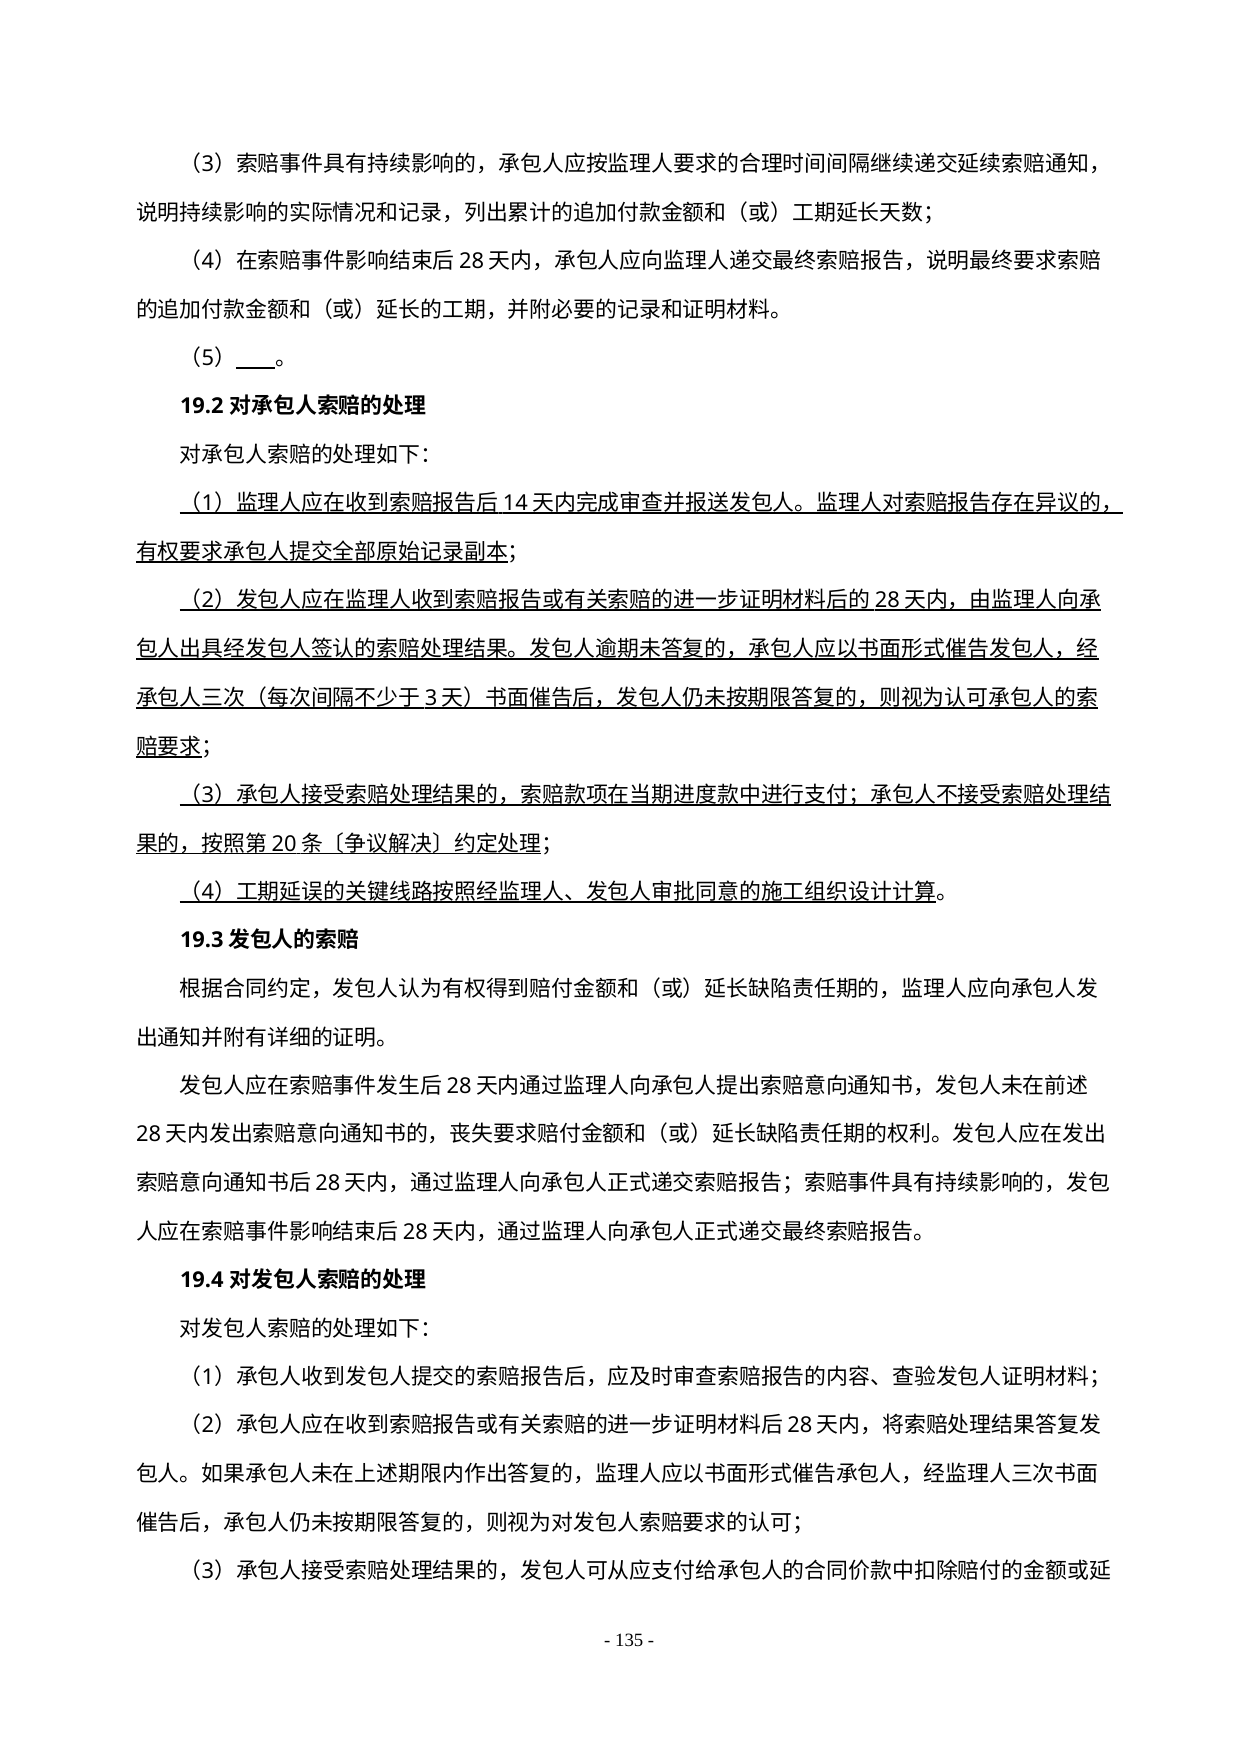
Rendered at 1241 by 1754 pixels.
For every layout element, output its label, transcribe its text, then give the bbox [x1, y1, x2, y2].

text （3）承包人接受索赔处理结果的，发包人可从应支付给承包人的合同价款中扣除赔付的金额或延长缺陷责任期；发包人不接受索赔处理结果的，按第20条〔争议解决〕约定处理。 [136, 1553, 1111, 1585]
subtitle 19.3发包人的索赔 [136, 922, 1122, 954]
text 对发包人索赔的处理如下： [136, 1310, 1111, 1343]
text （2）承包人应在收到索赔报告或有关索赔的进一步证明材料后28天内，将索赔处理结果答复发包人。如果承包人未在上述期限内作出答复的，监理人应以书面形式催告承包人，经监理人三次书面催告后，承包人仍未按期限答复的，则视为对发包人索赔要求的认可； [136, 1407, 1111, 1537]
text （1）承包人收到发包人提交的索赔报告后，应及时审查索赔报告的内容、查验发包人证明材料； [136, 1359, 1111, 1391]
text 对承包人索赔的处理如下： [136, 437, 1111, 469]
text 发包人应在索赔事件发生后28天内通过监理人向承包人提出索赔意向通知书，发包人未在前述28天内发出索赔意向通知书的，丧失要求赔付金额和（或）延长缺陷责任期的权利。发包人应在发出索赔意向通知书后28天内，通过监理人向承包人正式递交索赔报告；索赔事件具有持续影响的，发包人应在索赔事件影响结束后28天内，通过监理人向承包人正式递交最终索赔报告。 [136, 1067, 1111, 1246]
text （1）监理人应在收到索赔报告后14天内完成审查并报送发包人。监理人对索赔报告存在异议的，有权要求承包人提交全部原始记录副本； [136, 485, 1111, 566]
text 根据合同约定，发包人认为有权得到赔付金额和（或）延长缺陷责任期的，监理人应向承包人发出通知并附有详细的证明。 [136, 970, 1111, 1052]
subtitle 19.2 对承包人索赔的处理 [136, 388, 1122, 421]
text （4）在索赔事件影响结束后28天内，承包人应向监理人递交最终索赔报告，说明最终要求索赔的追加付款金额和（或）延长的工期，并附必要的记录和证明材料。 [136, 243, 1111, 324]
subtitle 19.4 对发包人索赔的处理 [136, 1262, 1122, 1294]
text （3）索赔事件具有持续影响的，承包人应按监理人要求的合理时间间隔继续递交延续索赔通知，说明持续影响的实际情况和记录，列出累计的追加付款金额和（或）工期延长天数； [136, 146, 1111, 227]
text （4）工期延误的关键线路按照经监理人、发包人审批同意的施工组织设计计算。 [136, 874, 1111, 906]
text （5） 。 [136, 340, 1111, 372]
text （2）发包人应在监理人收到索赔报告或有关索赔的进一步证明材料后的28天内，由监理人向承包人出具经发包人签认的索赔处理结果。发包人逾期未答复的，承包人应以书面形式催告发包人，经承包人三次（每次间隔不少于3天）书面催告后，发包人仍未按期限答复的，则视为认可承包人的索赔要求； [136, 582, 1111, 761]
text （3）承包人接受索赔处理结果的，索赔款项在当期进度款中进行支付；承包人不接受索赔处理结果的，按照第20条〔争议解决〕约定处理； [136, 777, 1111, 858]
